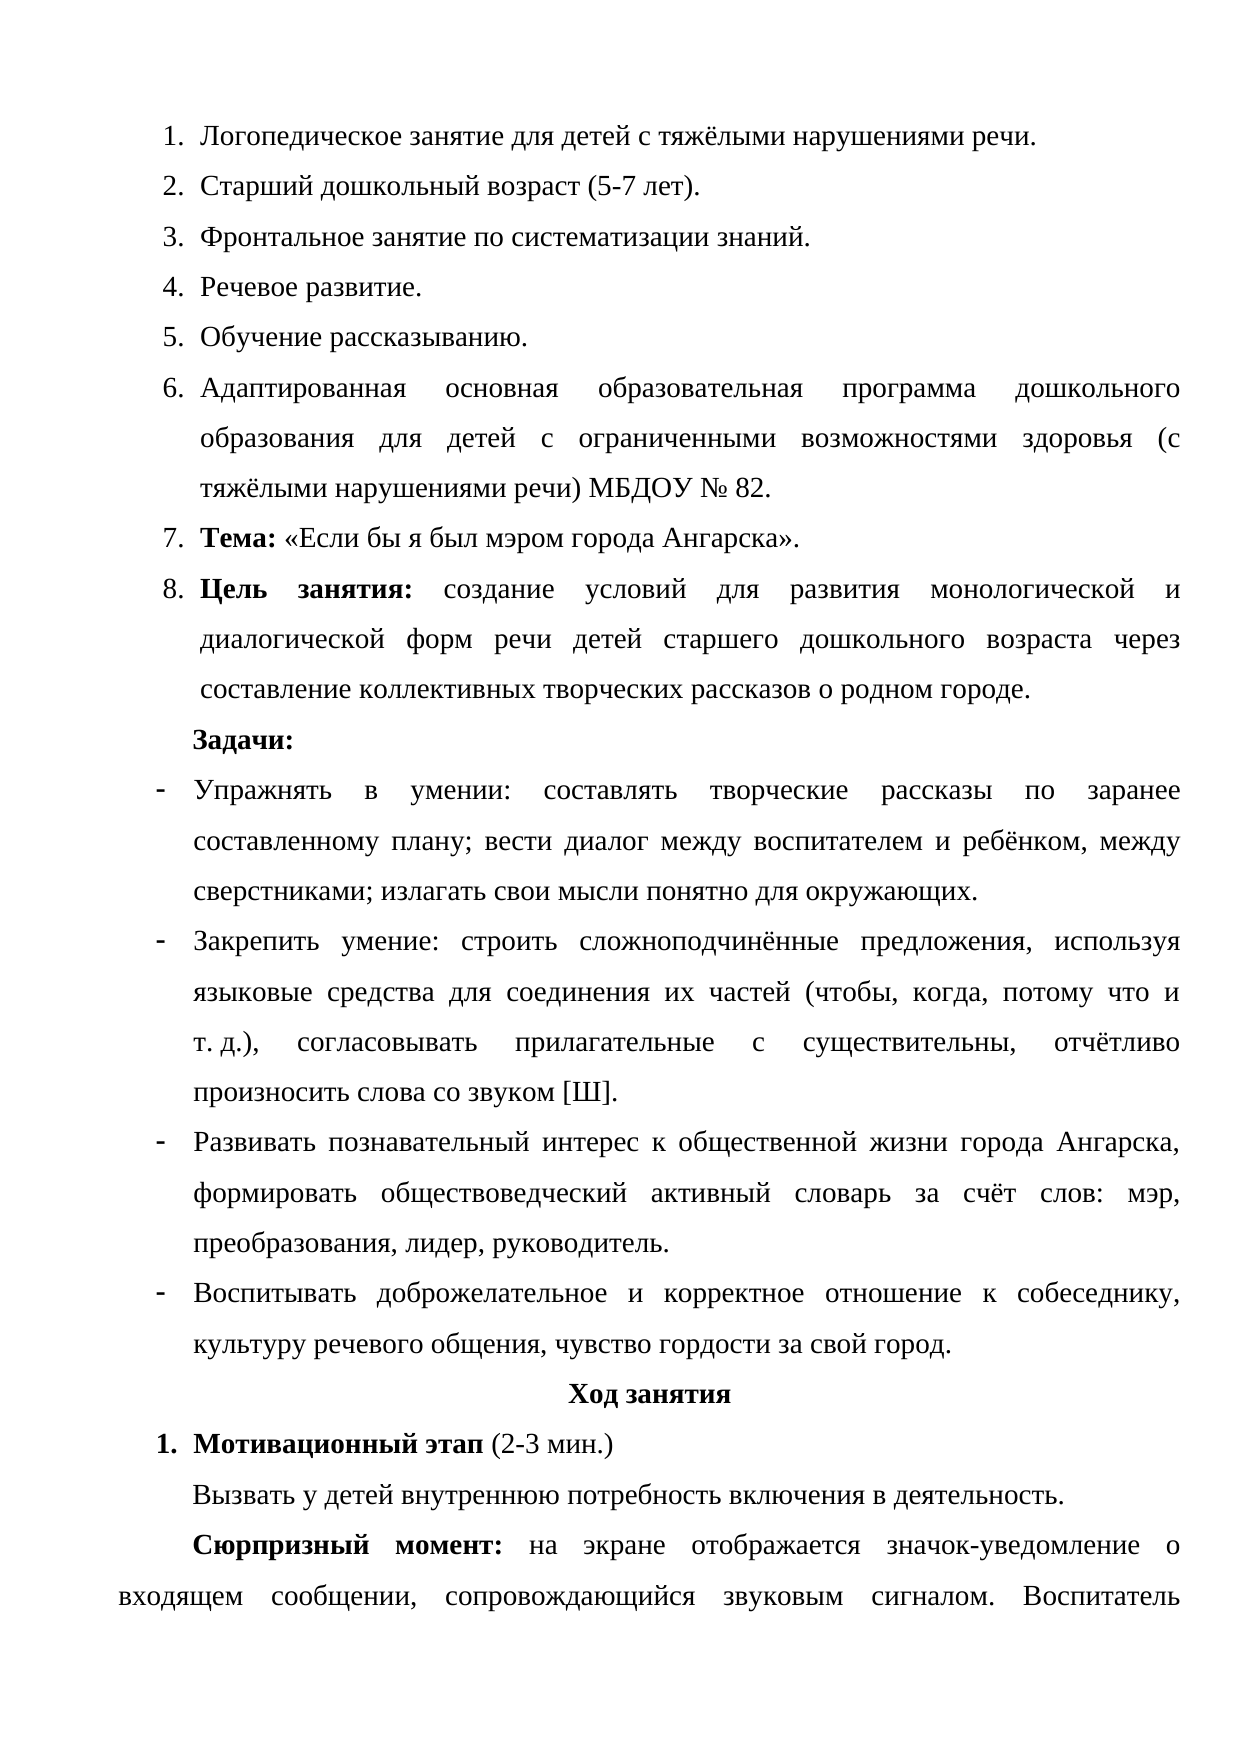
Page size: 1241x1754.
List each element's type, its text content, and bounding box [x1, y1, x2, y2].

list Тема: «Если бы я был мэром города Ангарска». [162, 521, 1181, 554]
list Старший дошкольный возраст (5-7 лет). [162, 168, 1181, 202]
list Воспитывать доброжелательное и корректное отношение к собеседнику, культуру речевого общения, чувство гордости за свой город. [156, 1276, 1181, 1359]
list Развивать познавательный интерес к общественной жизни города Ангарска, формировать обществоведческий активный словарь за счёт слов: мэр, преобразования, лидер, руководитель. [156, 1124, 1181, 1259]
text Ход занятия [118, 1376, 1181, 1410]
list Логопедическое занятие для детей с тяжёлыми нарушениями речи. [162, 118, 1181, 152]
list Обучение рассказыванию. [162, 319, 1181, 353]
list Упражнять в умении: составлять творческие рассказы по заранее составленному плану; вести диалог между воспитателем и ребёнком, между сверстниками; излагать свои мысли понятно для окружающих. [156, 772, 1181, 906]
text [118, 1527, 1181, 1611]
list Фронтальное занятие по систематизации знаний. [162, 219, 1181, 252]
list Цель занятия: создание условий для развития монологической и диалогической форм речи детей старшего дошкольного возраста через составление коллективных творческих рассказов о родном городе. [162, 571, 1181, 705]
list Закрепить умение: строить сложноподчинённые предложения, используя языковые средства для соединения их частей (чтобы, когда, потому что и т. д.), согласовывать прилагательные с существительны, отчётливо произносить слова со звуком [Ш]. [156, 923, 1181, 1108]
text Задачи: [118, 722, 1181, 755]
list Мотивационный этап (2-3 мин.) [156, 1427, 1181, 1460]
list Речевое развитие. [162, 269, 1181, 303]
list Адаптированная основная образовательная программа дошкольного образования для детей с ограниченными возможностями здоровья (с тяжёлыми нарушениями речи) МБДОУ № 82. [162, 370, 1181, 504]
text Вызвать у детей внутреннюю потребность включения в деятельность. [118, 1477, 1181, 1511]
